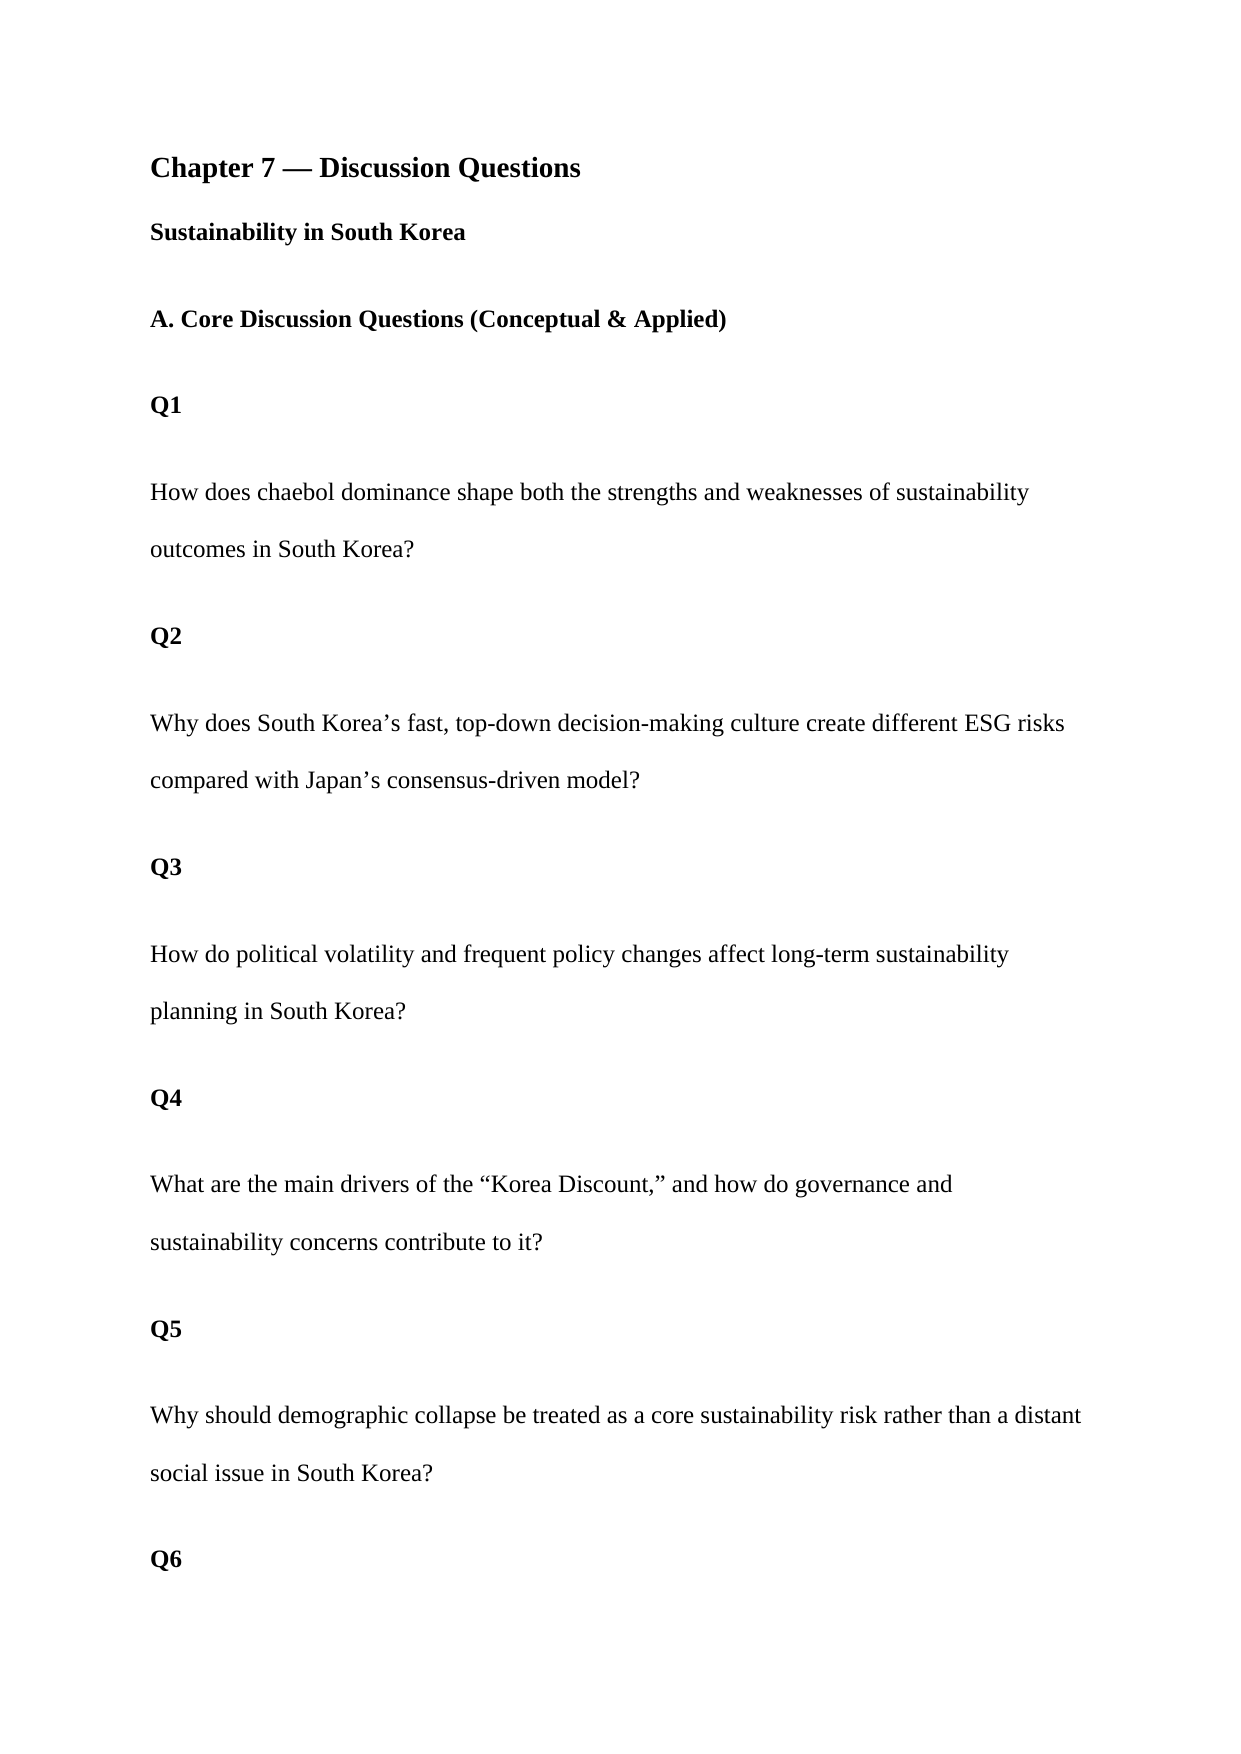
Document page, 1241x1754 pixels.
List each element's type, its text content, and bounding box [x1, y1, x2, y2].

text Chapter 7 — Discussion Questions [150, 150, 1090, 183]
text What are the main drivers of the “Korea Discount,” and how do governance and sustainability concerns contribute to it? [150, 1169, 1090, 1256]
text Q6 [150, 1544, 1090, 1573]
text Q4 [150, 1083, 1090, 1112]
text Q5 [150, 1314, 1090, 1342]
text A. Core Discussion Questions (Conceptual & Applied) [150, 304, 1090, 332]
text How does chaebol dominance shape both the strengths and weaknesses of sustainability outcomes in South Korea? [150, 477, 1090, 563]
text Why does South Korea’s fast, top-down decision-making culture create different ESG risks compared with Japan’s consensus-driven model? [150, 708, 1090, 794]
text How do political volatility and frequent policy changes affect long-term sustainability planning in South Korea? [150, 939, 1090, 1025]
text Q2 [150, 621, 1090, 650]
text Why should demographic collapse be treated as a core sustainability risk rather than a distant social issue in South Korea? [150, 1400, 1090, 1487]
text Q1 [150, 390, 1090, 419]
text Q3 [150, 852, 1090, 881]
text Sustainability in South Korea [150, 217, 1090, 246]
